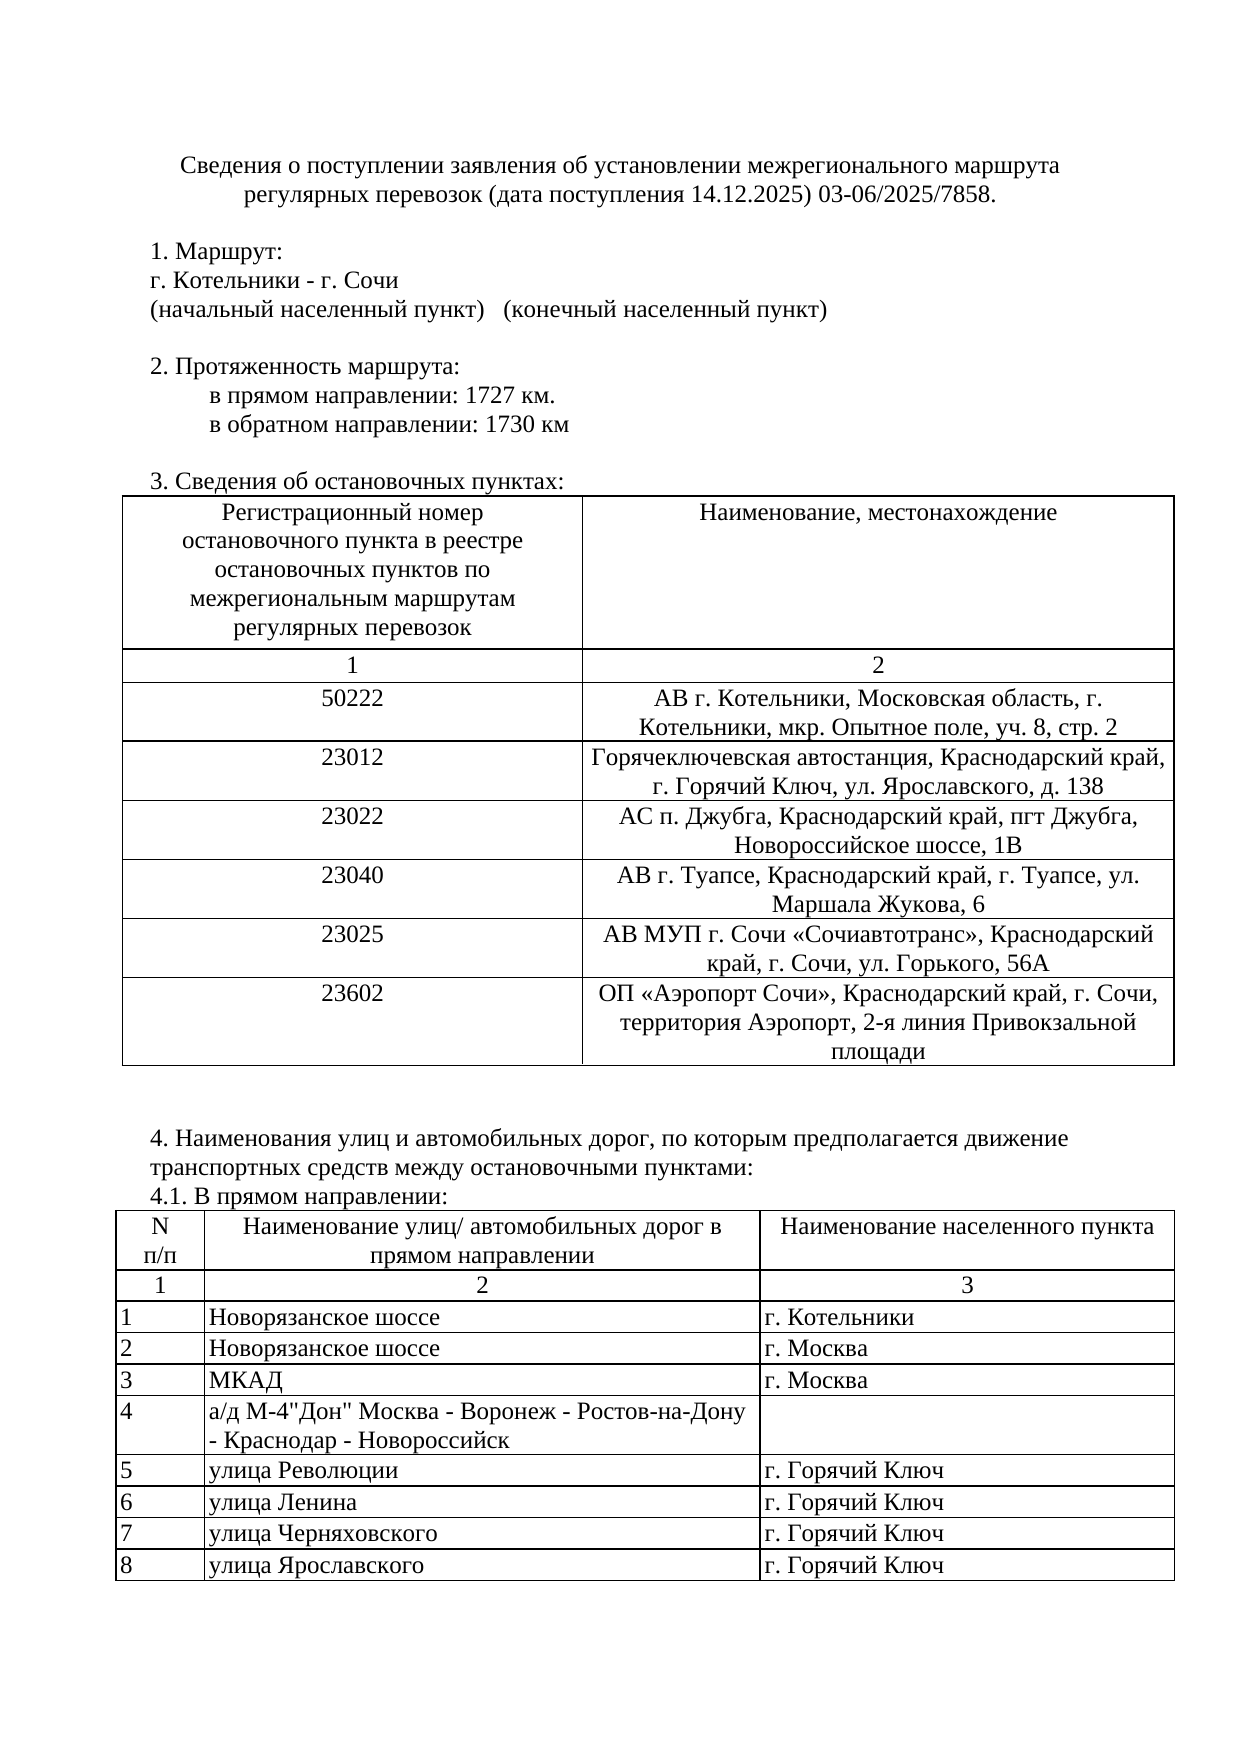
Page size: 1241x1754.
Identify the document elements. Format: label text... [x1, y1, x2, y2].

text Сведения о поступлении заявления об установлении межрегионального маршрута регулярных перевозок (дата поступления 14.12.2025) 03-06/2025/7858. [150, 150, 1090, 207]
table_cell г. Горячий Ключ [761, 1487, 1174, 1517]
table_header N п/п [117, 1211, 204, 1269]
table_cell 2 [205, 1271, 759, 1300]
table_cell г. Горячий Ключ [761, 1518, 1174, 1548]
table_cell г. Москва [761, 1333, 1174, 1363]
table_cell МКАД [205, 1365, 759, 1395]
text (начальный населенный пункт) (конечный населенный пункт) [150, 294, 1090, 322]
text 4. Наименования улиц и автомобильных дорог, по которым предполагается движение транспортных средств между остановочными пунктами: [150, 1123, 1090, 1181]
table_cell г. Москва [761, 1365, 1174, 1395]
text 1. Маршрут: [150, 236, 1090, 265]
table_cell 3 [117, 1365, 204, 1395]
table_cell 4 [117, 1396, 204, 1454]
table_cell Горячеключевская автостанция, Краснодарский край, г. Горячий Ключ, ул. Ярославского, д. 138 [583, 742, 1173, 799]
table_cell АВ г. Котельники, Московская область, г. Котельники, мкр. Опытное поле, уч. 8, стр. 2 [583, 683, 1173, 740]
table_cell 3 [761, 1271, 1174, 1300]
table_header Регистрационный номер остановочного пункта в реестре остановочных пунктов по межрегиональным маршрутам регулярных перевозок [123, 497, 582, 648]
table_cell 8 [117, 1550, 204, 1579]
table_cell 23012 [123, 742, 582, 799]
table_cell 6 [117, 1487, 204, 1517]
text 2. Протяженность маршрута: [150, 351, 1090, 380]
table_cell Новорязанское шоссе [205, 1333, 759, 1363]
table_cell 1 [123, 650, 582, 681]
table_cell 1 [117, 1302, 204, 1332]
table_header Наименование улиц/ автомобильных дорог в прямом направлении [205, 1211, 759, 1269]
text в прямом направлении: 1727 км. [150, 380, 1090, 409]
table_cell г. Горячий Ключ [761, 1455, 1174, 1485]
table_cell улица Ярославского [205, 1550, 759, 1579]
table_cell 2 [117, 1333, 204, 1363]
table_cell АВ г. Туапсе, Краснодарский край, г. Туапсе, ул. Маршала Жукова, 6 [583, 860, 1173, 918]
table_cell улица Революции [205, 1455, 759, 1485]
text 3. Сведения об остановочных пунктах: [150, 466, 1090, 495]
table_cell [761, 1396, 1174, 1454]
table_cell 2 [583, 650, 1173, 681]
text г. Котельники - г. Сочи [150, 265, 1090, 294]
table_cell 50222 [123, 683, 582, 740]
table_cell г. Горячий Ключ [761, 1550, 1174, 1579]
table_header Наименование, местонахождение [583, 497, 1173, 648]
table_cell г. Котельники [761, 1302, 1174, 1332]
table_cell Новорязанское шоссе [205, 1302, 759, 1332]
table_cell 5 [117, 1455, 204, 1485]
table_cell АВ МУП г. Сочи «Сочиавтотранс», Краснодарский край, г. Сочи, ул. Горького, 56А [583, 919, 1173, 977]
table_cell 23040 [123, 860, 582, 918]
table_cell 1 [117, 1271, 204, 1300]
table_cell 23025 [123, 919, 582, 977]
table_cell а/д М-4"Дон" Москва - Воронеж - Ростов-на-Дону - Краснодар - Новороссийск [205, 1396, 759, 1454]
table_cell улица Ленина [205, 1487, 759, 1517]
table_cell АС п. Джубга, Краснодарский край, пгт Джубга, Новороссийское шоссе, 1В [583, 801, 1173, 858]
text 4.1. В прямом направлении: [150, 1181, 1090, 1210]
table_cell улица Черняховского [205, 1518, 759, 1548]
table_cell 7 [117, 1518, 204, 1548]
table_cell ОП «Аэропорт Сочи», Краснодарский край, г. Сочи, территория Аэропорт, 2-я линия Привокзальной площади [583, 978, 1173, 1064]
table_cell 23602 [123, 978, 582, 1064]
text в обратном направлении: 1730 км [150, 409, 1090, 437]
table_cell 23022 [123, 801, 582, 858]
table_header Наименование населенного пункта [761, 1211, 1174, 1269]
